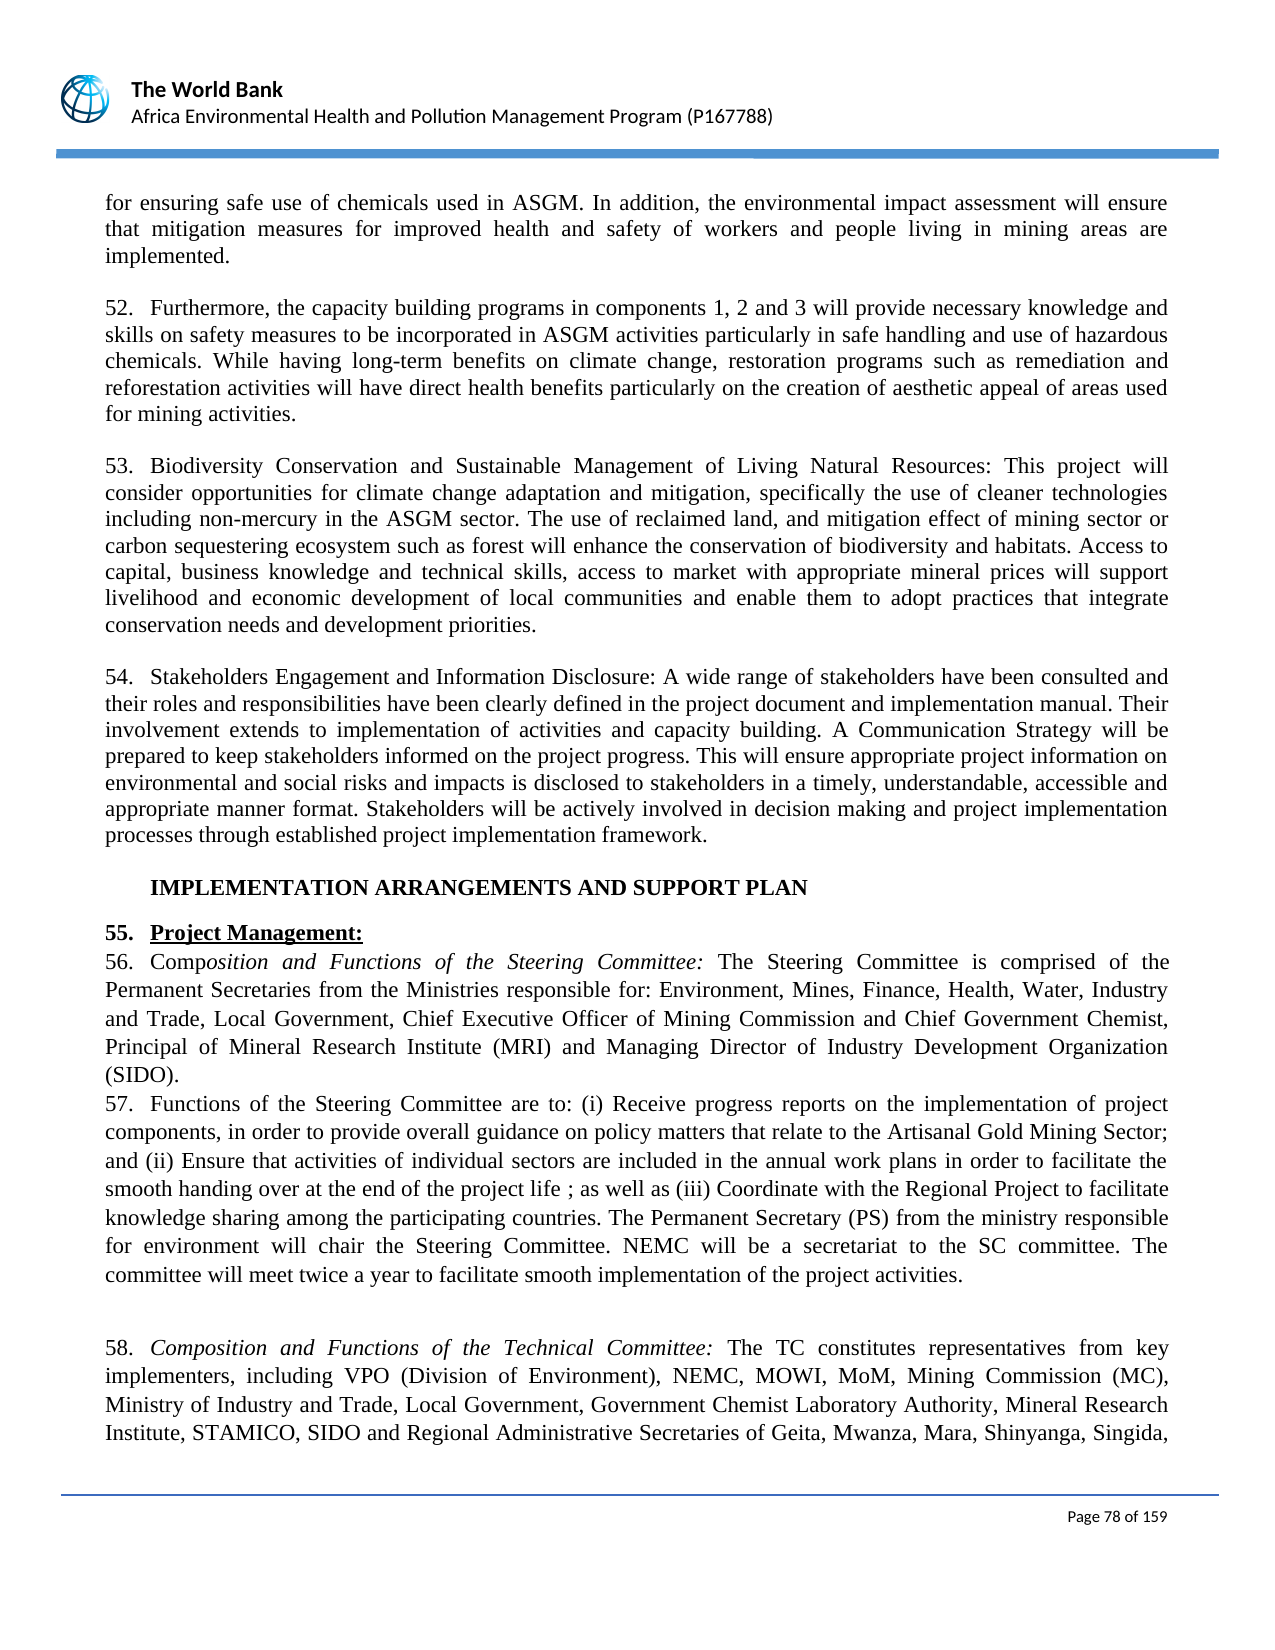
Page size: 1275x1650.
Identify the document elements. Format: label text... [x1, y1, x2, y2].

picture [61, 75, 110, 123]
picture [92, 75, 110, 111]
list Stakeholders Engagement and Information Disclosure: A wide range of stakeholders have been consulted and their roles and responsibilities have been clearly defined in the project document and implementation manual. Their involvement extends to implementation of activities and capacity building. A Communication Strategy will be prepared to keep stakeholders informed on the project progress. This will ensure appropriate project information on environmental and social risks and impacts is disclosed to stakeholders in a timely, understandable, accessible and appropriate manner format. Stakeholders will be actively involved in decision making and project implementation processes through established project implementation framework. [105, 663, 1170, 848]
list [105, 189, 1170, 268]
picture [83, 85, 89, 93]
list Functions of the Steering Committee are to: (i) Receive progress reports on the implementation of project components, in order to provide overall guidance on policy matters that relate to the Artisanal Gold Mining Sector; and (ii) Ensure that activities of individual sectors are included in the annual work plans in order to facilitate the smooth handing over at the end of the project life ; as well as (iii) Coordinate with the Regional Project to facilitate knowledge sharing among the participating countries. The Permanent Secretary (PS) from the ministry responsible for environment will chair the Steering Committee. NEMC will be a secretariat to the SC committee. The committee will meet twice a year to facilitate smooth implementation of the project activities. [105, 1090, 1170, 1287]
picture [76, 83, 83, 89]
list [105, 1334, 1170, 1446]
list Composition and Functions of the Steering Committee: The Steering Committee is comprised of the Permanent Secretaries from the Ministries responsible for: Environment, Mines, Finance, Health, Water, Industry and Trade, Local Government, Chief Executive Officer of Mining Commission and Chief Government Chemist, Principal of Mineral Research Institute (MRI) and Managing Director of Industry Development Organization (SIDO). [105, 948, 1170, 1088]
list Project Management: [105, 919, 1170, 946]
list Biodiversity Conservation and Sustainable Management of Living Natural Resources: This project will consider opportunities for climate change adaptation and mitigation, specifically the use of cleaner technologies including non-mercury in the ASGM sector. The use of reclaimed land, and mitigation effect of mining sector or carbon sequestering ecosystem such as forest will enhance the conservation of biodiversity and habitats. Access to capital, business knowledge and technical skills, access to market with appropriate mineral prices will support livelihood and economic development of local communities and enable them to adopt practices that integrate conservation needs and development priorities. [105, 453, 1170, 637]
list Furthermore, the capacity building programs in components 1, 2 and 3 will provide necessary knowledge and skills on safety measures to be incorporated in ASGM activities particularly in safe handling and use of hazardous chemicals. While having long-term benefits on climate change, restoration programs such as remediation and reforestation activities will have direct health benefits particularly on the creation of aesthetic appeal of areas used for mining activities. [105, 294, 1170, 426]
text IMPLEMENTATION ARRANGEMENTS AND SUPPORT PLAN [150, 874, 1170, 901]
